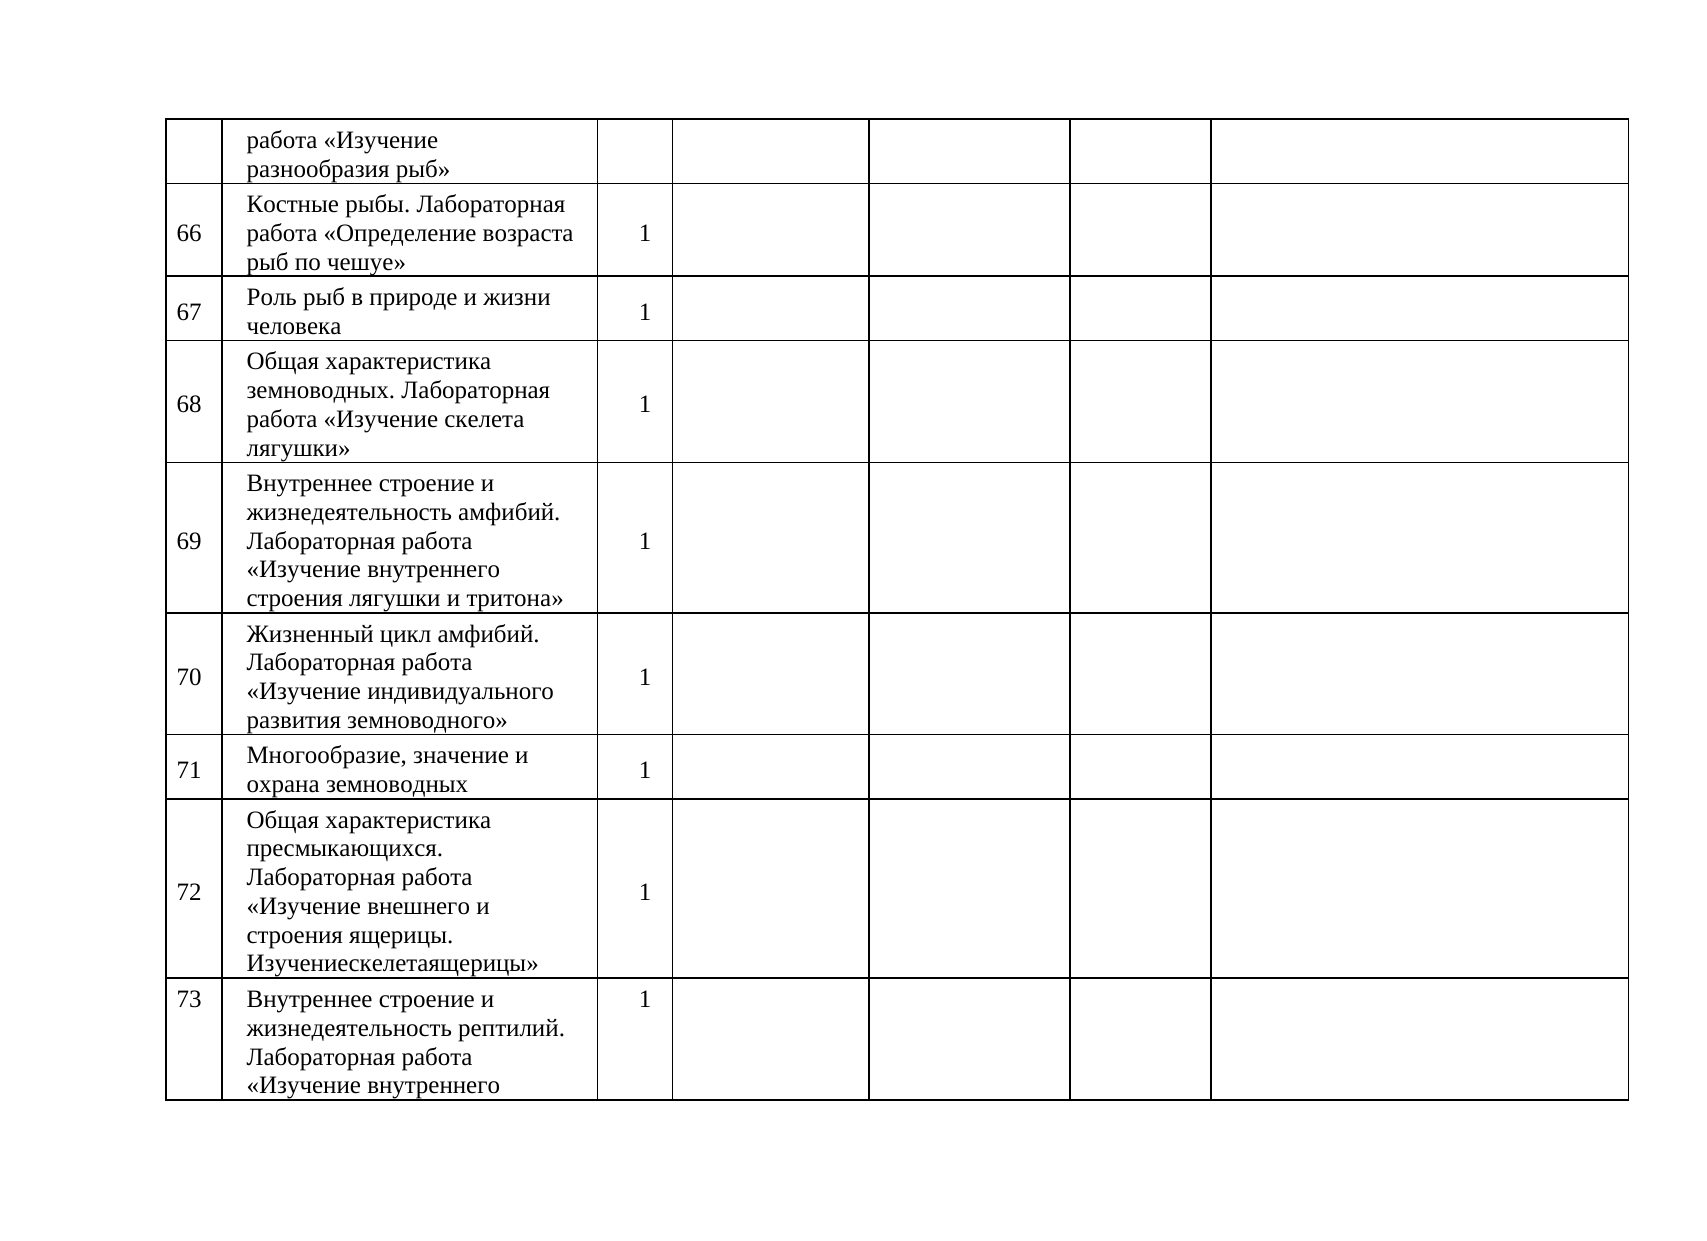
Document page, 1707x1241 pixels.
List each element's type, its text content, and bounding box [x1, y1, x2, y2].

table_cell 1 [598, 735, 672, 798]
table_cell [1071, 800, 1210, 977]
table_cell [1071, 184, 1210, 275]
table_cell [1071, 463, 1210, 612]
table_cell [1071, 735, 1210, 798]
table_cell 69 [167, 463, 221, 612]
table_cell [870, 277, 1069, 340]
table_cell [870, 735, 1069, 798]
table_cell [1212, 463, 1628, 612]
table_cell [870, 979, 1069, 1099]
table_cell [223, 120, 597, 182]
table_cell [673, 614, 868, 734]
table_cell [673, 463, 868, 612]
table_cell 1 [598, 979, 672, 1099]
table_cell [870, 120, 1069, 182]
table_cell [870, 800, 1069, 977]
table_cell Общая характеристика пресмыкающихся. Лабораторная работа «Изучение внешнего и строения ящерицы. Изучениескелетаящерицы» [223, 800, 597, 977]
table_cell [1071, 341, 1210, 461]
table_cell [673, 979, 868, 1099]
table_cell [1071, 277, 1210, 340]
table_cell 66 [167, 184, 221, 275]
table_cell [1212, 277, 1628, 340]
table_cell [1212, 614, 1628, 734]
table_cell 65 [167, 120, 221, 182]
table_cell 71 [167, 735, 221, 798]
table_cell [1212, 735, 1628, 798]
table_cell Роль рыб в природе и жизни человека [223, 277, 597, 340]
table_cell 1 [598, 120, 672, 182]
table_cell [673, 800, 868, 977]
table_cell 1 [598, 614, 672, 734]
table_cell 73 [167, 979, 221, 1099]
table_cell 1 [598, 277, 672, 340]
table_cell 1 [598, 800, 672, 977]
table_cell Костные рыбы. Лабораторная работа «Определение возраста рыб по чешуе» [223, 184, 597, 275]
table_cell Многообразие, значение и охрана земноводных [223, 735, 597, 798]
table_cell 1 [598, 341, 672, 461]
table_cell Общая характеристика земноводных. Лабораторная работа «Изучение скелета лягушки» [223, 341, 597, 461]
table_cell [673, 277, 868, 340]
table_cell [1212, 800, 1628, 977]
table_cell [673, 341, 868, 461]
table_cell [1212, 120, 1628, 182]
table_cell [870, 341, 1069, 461]
table_cell [673, 184, 868, 275]
table_cell 68 [167, 341, 221, 461]
table_cell 1 [598, 184, 672, 275]
table_cell [1212, 341, 1628, 461]
table_cell [1212, 979, 1628, 1099]
table_cell 70 [167, 614, 221, 734]
table_cell [870, 463, 1069, 612]
table_cell [1071, 614, 1210, 734]
table_cell [1071, 120, 1210, 182]
table_cell [870, 614, 1069, 734]
table_cell 72 [167, 800, 221, 977]
table_cell 1 [598, 463, 672, 612]
table_cell [870, 184, 1069, 275]
table_cell [673, 735, 868, 798]
table_cell Жизненный цикл амфибий. Лабораторная работа «Изучение индивидуального развития земноводного» [223, 614, 597, 734]
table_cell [223, 979, 597, 1099]
table_cell Внутреннее строение и жизнедеятельность амфибий. Лабораторная работа «Изучение внутреннего строения лягушки и тритона» [223, 463, 597, 612]
table_cell [1071, 979, 1210, 1099]
table_cell [1212, 184, 1628, 275]
table_cell 67 [167, 277, 221, 340]
table_cell [673, 120, 868, 182]
